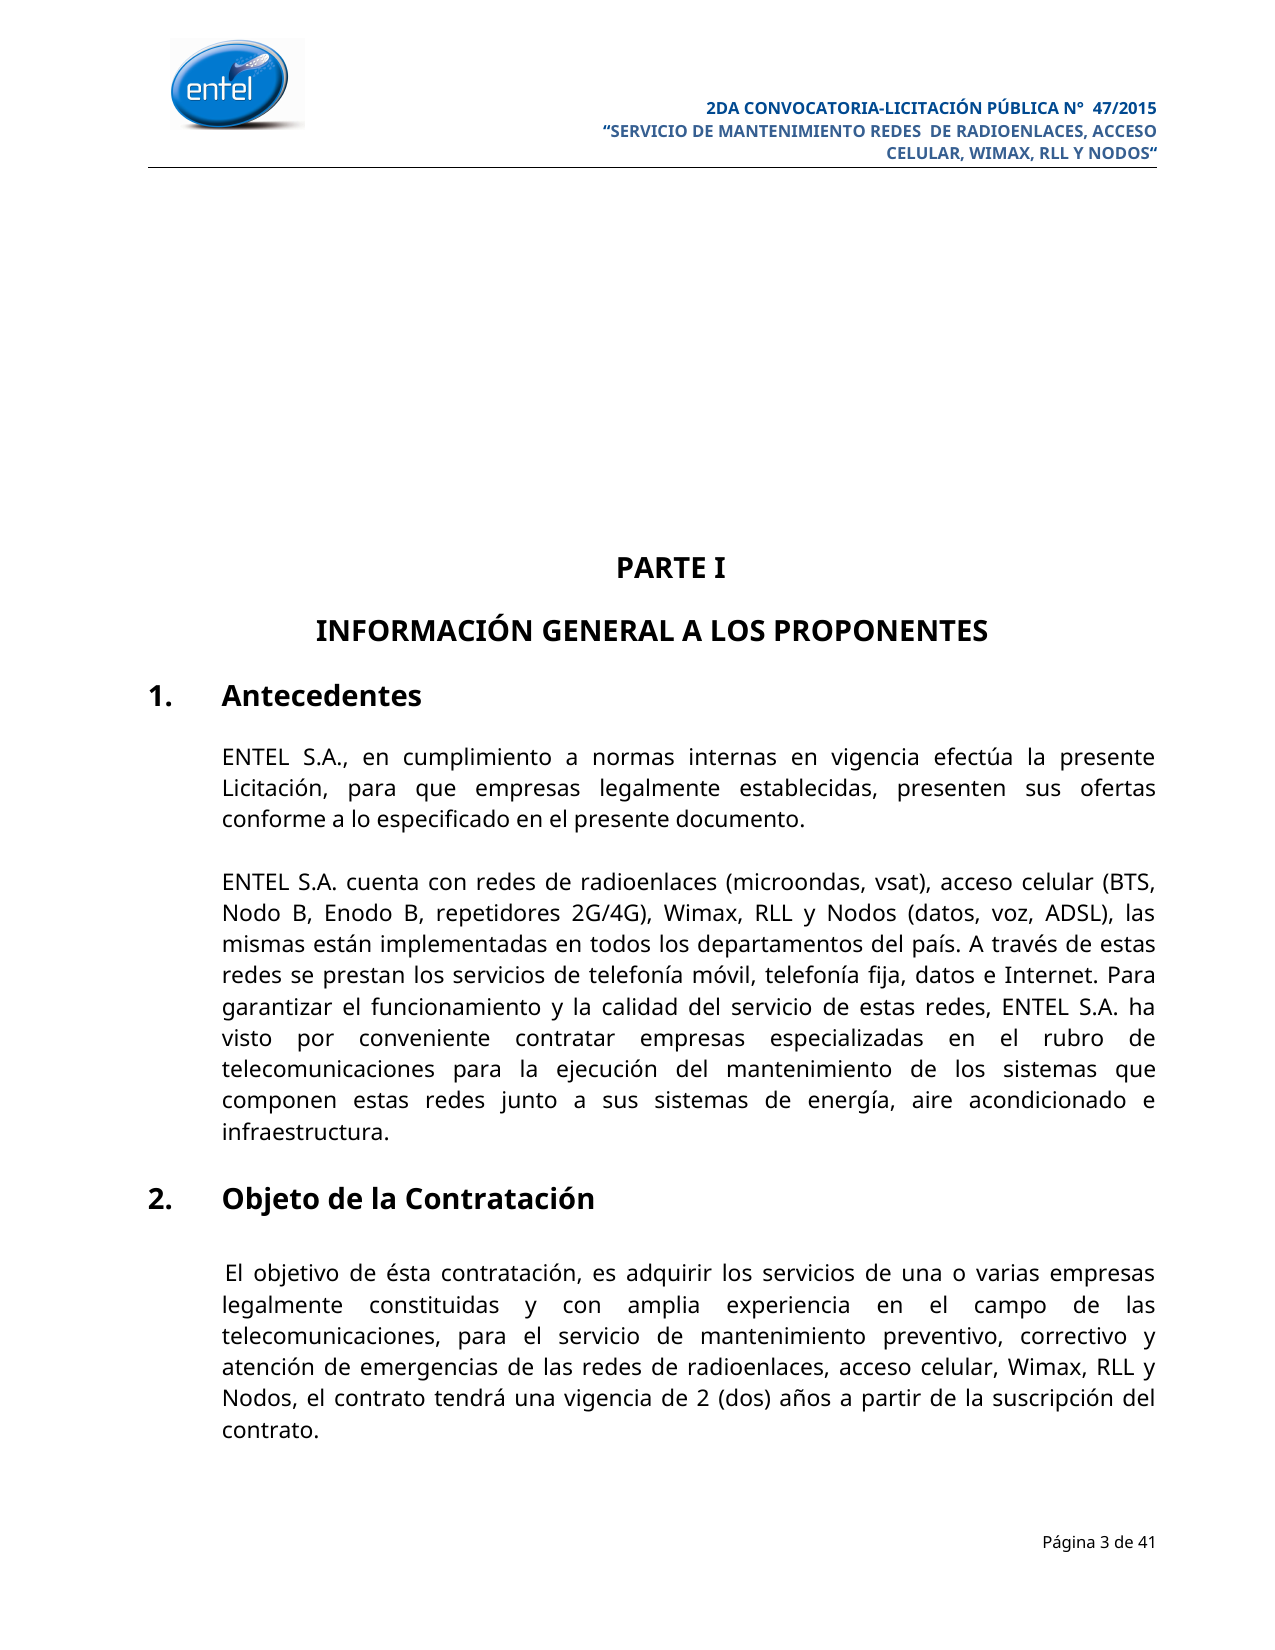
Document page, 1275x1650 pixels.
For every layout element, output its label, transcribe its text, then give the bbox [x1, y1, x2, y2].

text Antecedentes [148, 675, 1157, 715]
text INFORMACIÓN GENERAL A LOS PROPONENTES [148, 610, 1157, 650]
text ENTEL S.A., en cumplimiento a normas internas en vigencia efectúa la presente Licitación, para que empresas legalmente establecidas, presenten sus ofertas conforme a lo especificado en el presente documento. [222, 741, 1157, 834]
text ENTEL S.A. cuenta con redes de radioenlaces (microondas, vsat), acceso celular (BTS, Nodo B, Enodo B, repetidores 2G/4G), Wimax, RLL y Nodos (datos, voz, ADSL), las mismas están implementadas en todos los departamentos del país. A través de estas redes se prestan los servicios de telefonía móvil, telefonía fija, datos e Internet. Para garantizar el funcionamiento y la calidad del servicio de estas redes, ENTEL S.A. ha visto por conveniente contratar empresas especializadas en el rubro de telecomunicaciones para la ejecución del mantenimiento de los sistemas que componen estas redes junto a sus sistemas de energía, aire acondicionado e infraestructura. [222, 866, 1157, 1147]
subtitle PARTE I [184, 548, 1157, 587]
text El objetivo de ésta contratación, es adquirir los servicios de una o varias empresas legalmente constituidas y con amplia experiencia en el campo de las telecomunicaciones, para el servicio de mantenimiento preventivo, correctivo y atención de emergencias de las redes de radioenlaces, acceso celular, Wimax, RLL y Nodos, el contrato tendrá una vigencia de 2 (dos) años a partir de la suscripción del contrato. [215, 1257, 1157, 1445]
picture [170, 38, 305, 130]
text Objeto de la Contratación [148, 1178, 1157, 1218]
